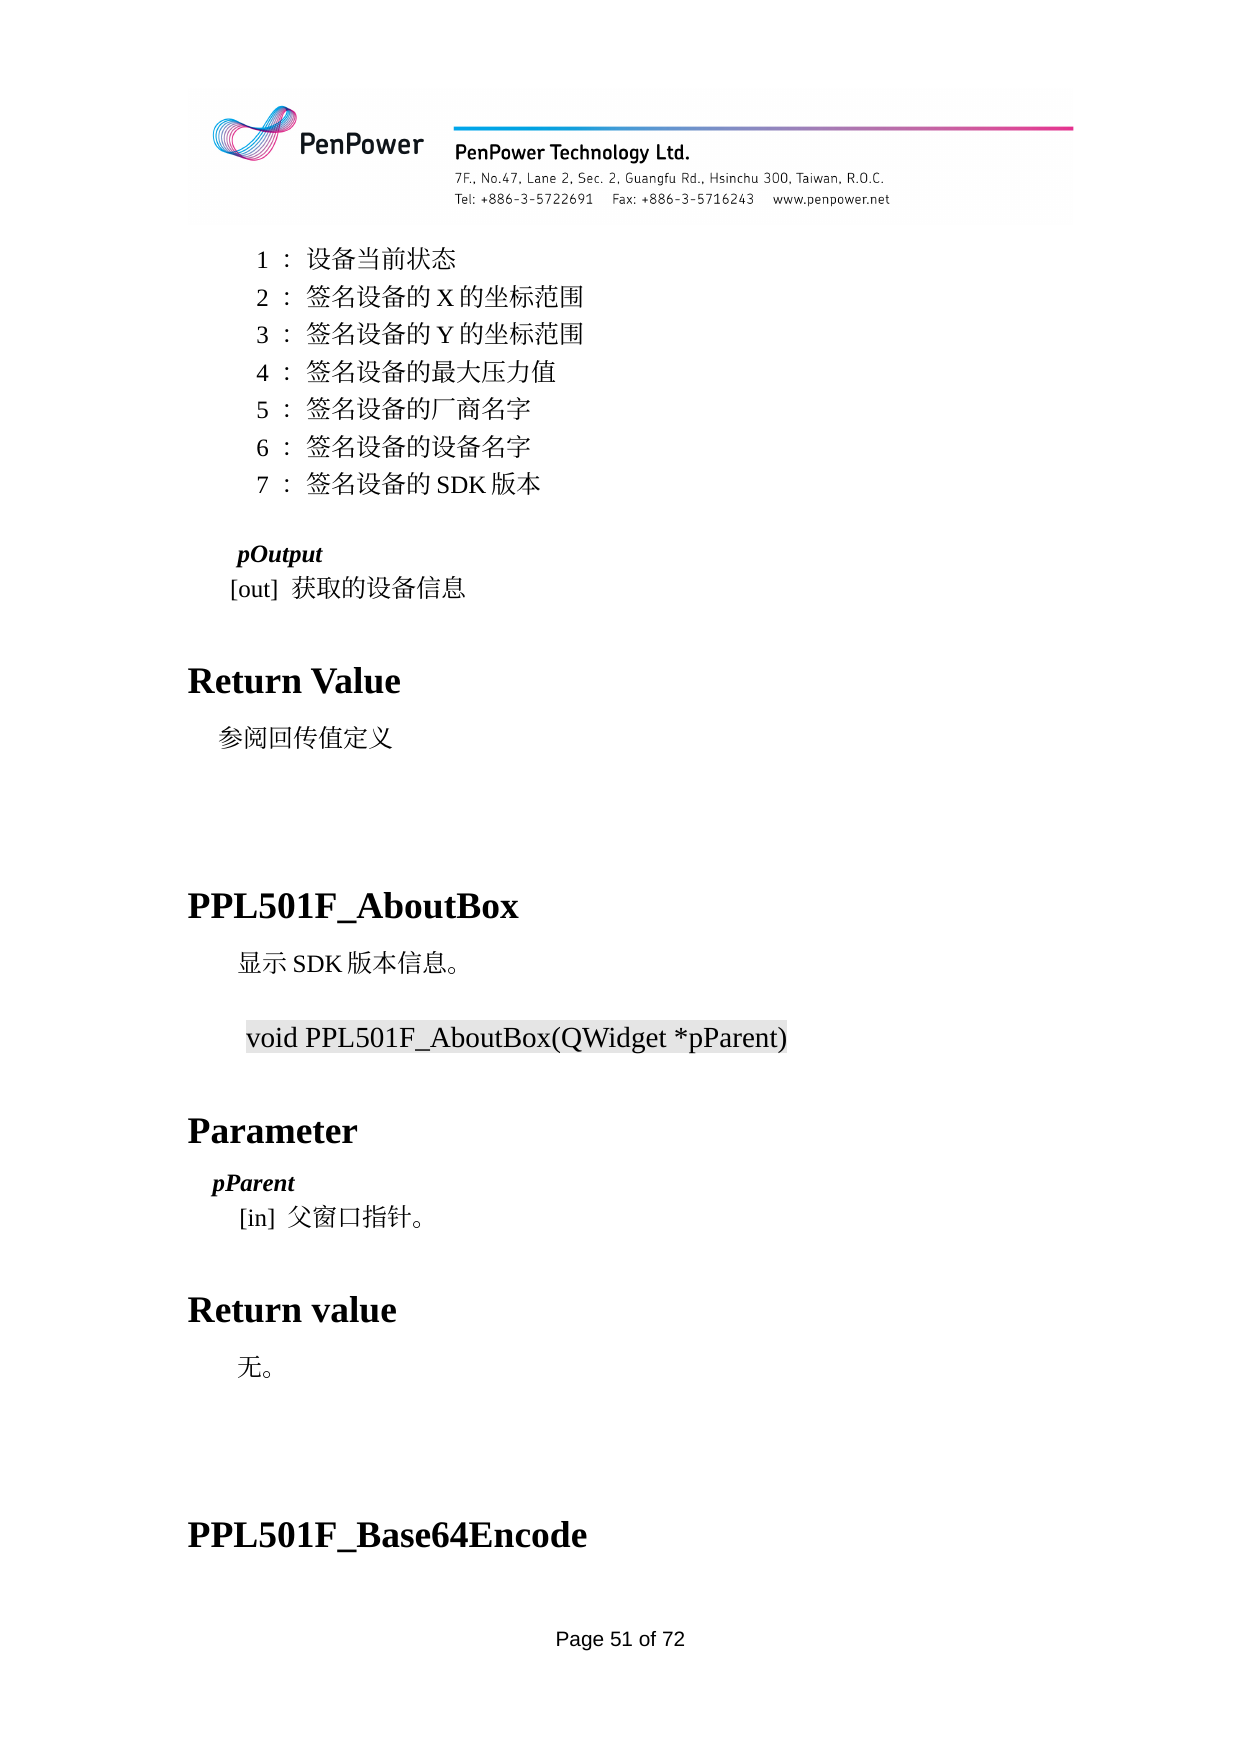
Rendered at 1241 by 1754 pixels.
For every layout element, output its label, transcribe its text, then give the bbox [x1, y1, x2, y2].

text 参阅回传值定义 [187, 718, 1053, 755]
text 显示SDK版本信息。 [187, 943, 1053, 980]
text Return Value [187, 643, 1053, 718]
text 4 ：签名设备的最大压力值 [187, 352, 1053, 389]
text 2 ：签名设备的X的坐标范围 [187, 277, 1053, 314]
text [out] 获取的设备信息 [187, 568, 1053, 605]
text 5 ：签名设备的厂商名字 [187, 389, 1053, 427]
text 6 ：签名设备的设备名字 [187, 427, 1053, 464]
text pParent [187, 1168, 1053, 1197]
text PPL501F_Base64Encode [187, 1497, 1053, 1572]
text Parameter [187, 1093, 1053, 1168]
text 无。 [187, 1347, 1053, 1384]
picture [187, 88, 1074, 225]
text 3 ：签名设备的Y的坐标范围 [187, 314, 1053, 352]
text Return value [187, 1272, 1053, 1347]
text pOutput [187, 539, 1053, 568]
text void PPL501F_AboutBox(QWidget *pParent) [187, 1018, 1053, 1055]
text [in] 父窗口指针。 [187, 1197, 1053, 1234]
text 7 ：签名设备的SDK版本 [187, 464, 1053, 502]
text 1 ：设备当前状态 [187, 239, 1053, 277]
text PPL501F_AboutBox [187, 868, 1053, 943]
